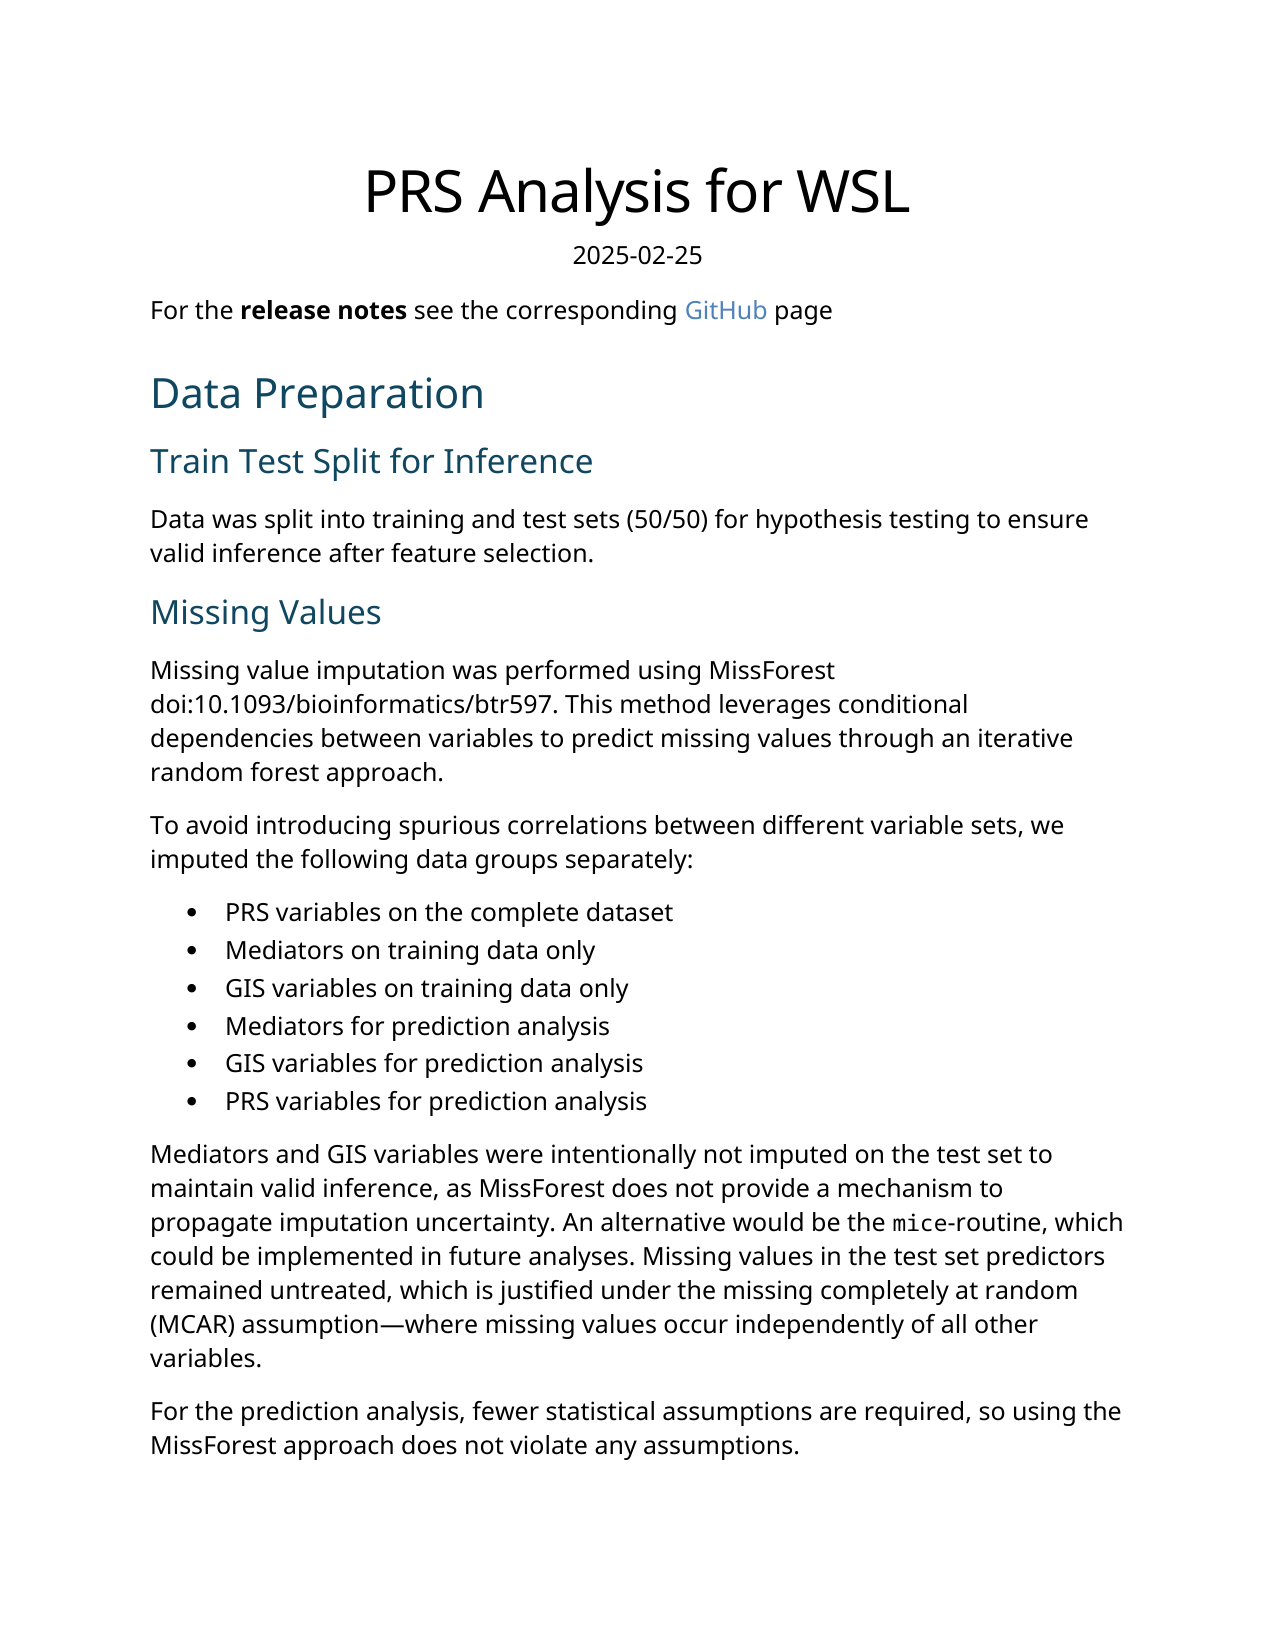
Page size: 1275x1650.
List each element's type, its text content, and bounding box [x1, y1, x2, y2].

subtitle Train Test Split for Inference [150, 438, 1125, 483]
text For the prediction analysis, fewer statistical assumptions are required, so using the MissForest approach does not violate any assumptions. [150, 1394, 1125, 1462]
list GIS variables for prediction analysis [187, 1046, 1125, 1080]
list PRS variables on the complete dataset [187, 895, 1125, 929]
text 2025-02-25 [150, 238, 1125, 272]
list Mediators on training data only [187, 933, 1125, 967]
title PRS Analysis for WSL [150, 150, 1125, 229]
text Missing value imputation was performed using MissForest doi:10.1093/bioinformatics/btr597. This method leverages conditional dependencies between variables to predict missing values through an iterative random forest approach. [150, 653, 1125, 789]
subtitle Data Preparation [150, 364, 1125, 421]
text For the release notes see the corresponding GitHub page [150, 293, 1125, 327]
text Mediators and GIS variables were intentionally not imputed on the test set to maintain valid inference, as MissForest does not provide a mechanism to propagate imputation uncertainty. An alternative would be the mice-routine, which could be implemented in future analyses. Missing values in the test set predictors remained untreated, which is justified under the missing completely at random (MCAR) assumption—where missing values occur independently of all other variables. [150, 1137, 1125, 1375]
subtitle Missing Values [150, 589, 1125, 634]
list PRS variables for prediction analysis [187, 1084, 1125, 1118]
text Data was split into training and test sets (50/50) for hypothesis testing to ensure valid inference after feature selection. [150, 502, 1125, 570]
list Mediators for prediction analysis [187, 1008, 1125, 1042]
list GIS variables on training data only [187, 970, 1125, 1004]
text To avoid introducing spurious correlations between different variable sets, we imputed the following data groups separately: [150, 808, 1125, 876]
